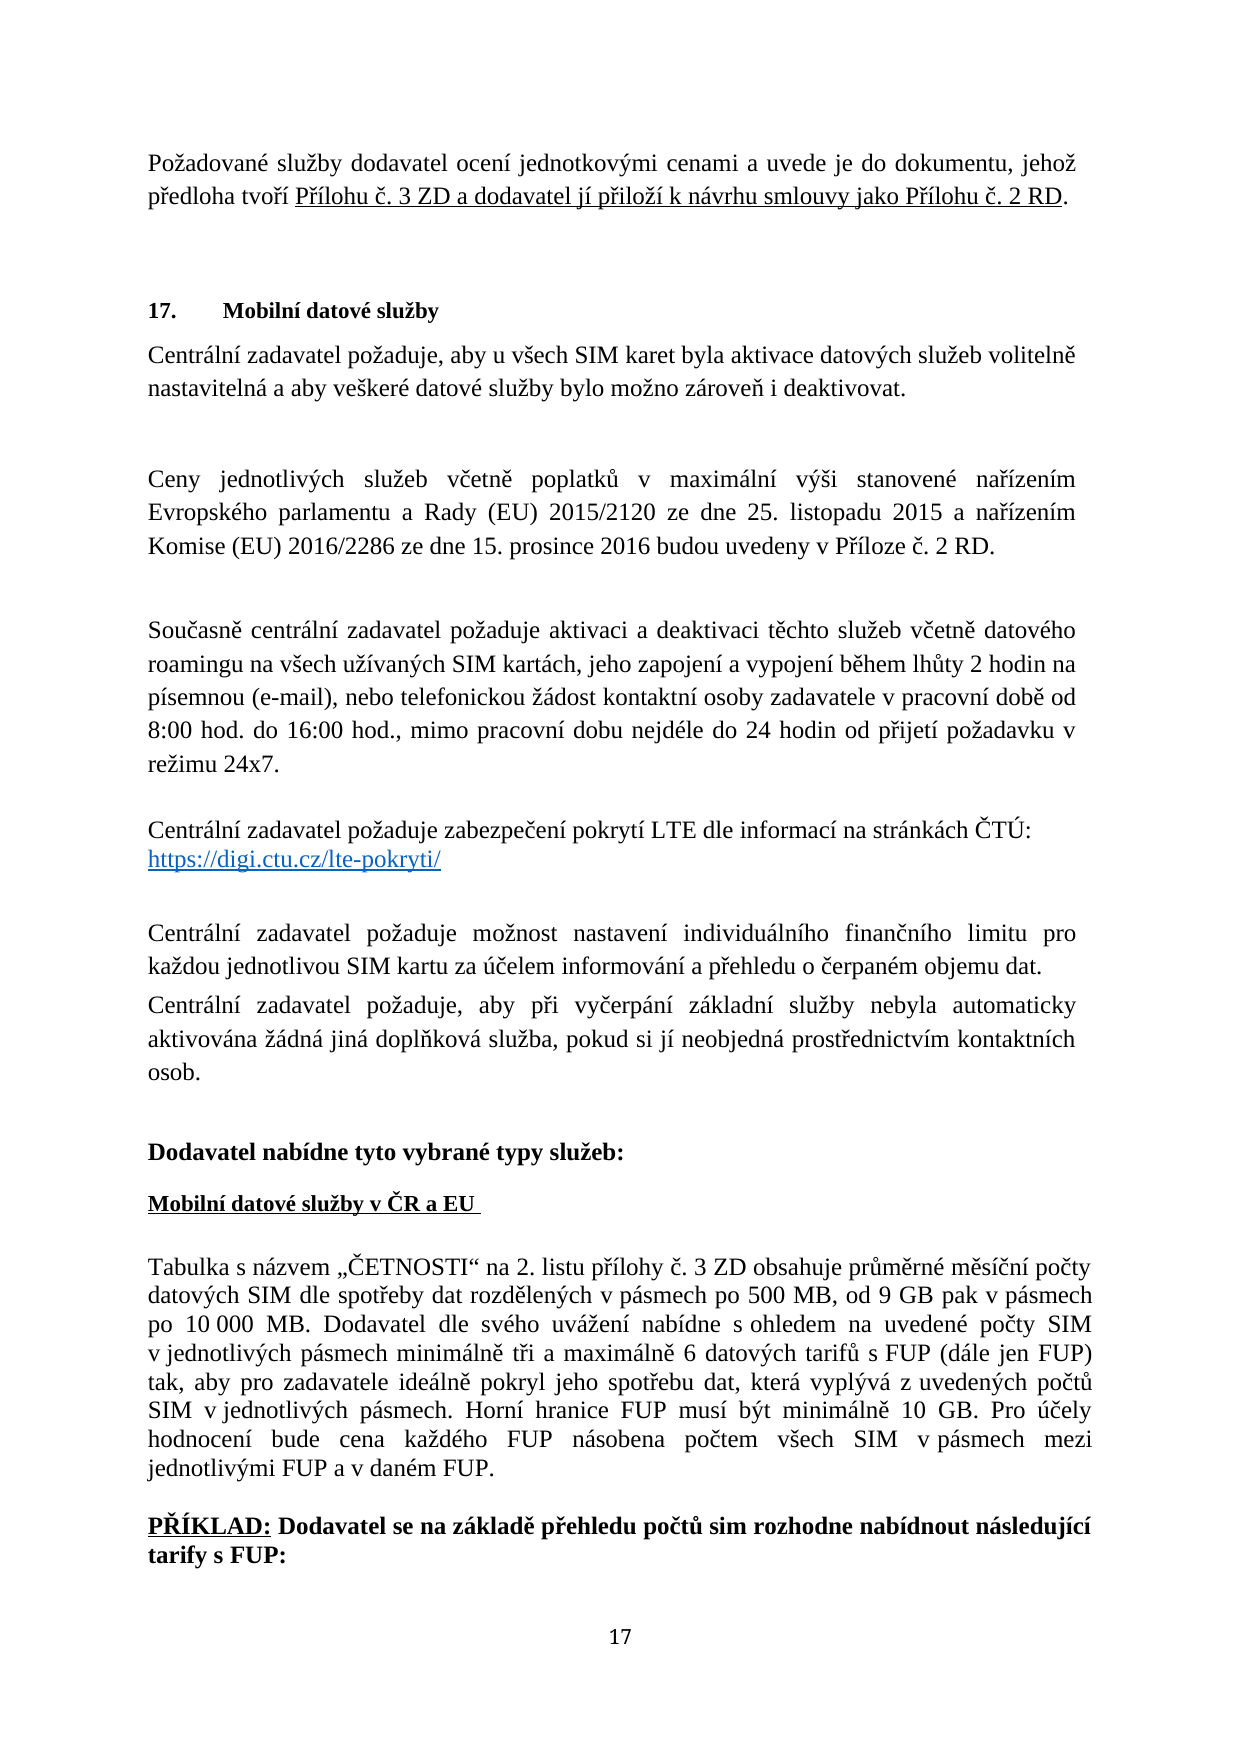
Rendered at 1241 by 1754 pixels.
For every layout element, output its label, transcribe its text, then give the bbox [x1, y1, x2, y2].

text Centrální zadavatel požaduje, aby při vyčerpání základní služby nebyla automaticky aktivována žádná jiná doplňková služba, pokud si jí neobjedná prostřednictvím kontaktních osob. [148, 990, 1077, 1086]
text Centrální zadavatel požaduje možnost nastavení individuálního finančního limitu pro každou jednotlivou SIM kartu za účelem informování a přehledu o čerpaném objemu dat. [148, 918, 1077, 979]
text Centrální zadavatel požaduje, aby u všech SIM karet byla aktivace datových služeb volitelně nastavitelná a aby veškeré datové služby bylo možno zároveň i deaktivovat. [148, 340, 1077, 402]
text Ceny jednotlivých služeb včetně poplatků v maximální výši stanovené nařízením Evropského parlamentu a Rady (EU) 2015/2120 ze dne 25. listopadu 2015 a nařízením Komise (EU) 2016/2286 ze dne 15. prosince 2016 budou uvedeny v Příloze č. 2 RD. [148, 464, 1077, 559]
text PŘÍKLAD: Dodavatel se na základě přehledu počtů sim rozhodne nabídnout následující tarify s FUP: [148, 1511, 1092, 1568]
text Současně centrální zadavatel požaduje aktivaci a deaktivaci těchto služeb včetně datového roamingu na všech užívaných SIM kartách, jeho zapojení a vypojení během lhůty 2 hodin na písemnou (e-mail), nebo telefonickou žádost kontaktní osoby zadavatele v pracovní době od 8:00 hod. do 16:00 hod., mimo pracovní dobu nejdéle do 24 hodin od přijetí požadavku v režimu 24x7. [148, 615, 1077, 777]
text Dodavatel nabídne tyto vybrané typy služeb: [148, 1137, 1092, 1165]
text Centrální zadavatel požaduje zabezpečení pokrytí LTE dle informací na stránkách ČTÚ: https://digi.ctu.cz/lte-pokryti/ [148, 815, 1092, 873]
text Požadované služby dodavatel ocení jednotkovými cenami a uvede je do dokumentu, jehož předloha tvoří Přílohu č. 3 ZD a dodavatel jí přiloží k návrhu smlouvy jako Přílohu č. 2 RD. [148, 148, 1077, 210]
subtitle Mobilní datové služby v ČR a EU [148, 1190, 1092, 1217]
subtitle Mobilní datové služby [148, 297, 1092, 323]
text Tabulka s názvem „ČETNOSTI“ na 2. listu přílohy č. 3 ZD obsahuje průměrné měsíční počty datových SIM dle spotřeby dat rozdělených v pásmech po 500 MB, od 9 GB pak v pásmech po 10 000 MB. Dodavatel dle svého uvážení nabídne s ohledem na uvedené počty SIM v jednotlivých pásmech minimálně tři a maximálně 6 datových tarifů s FUP (dále jen FUP) tak, aby pro zadavatele ideálně pokryl jeho spotřebu dat, která vyplývá z uvedených počtů SIM v jednotlivých pásmech. Horní hranice FUP musí být minimálně 10 GB. Pro účely hodnocení bude cena každého FUP násobena počtem všech SIM v pásmech mezi jednotlivými FUP a v daném FUP. [148, 1252, 1092, 1482]
